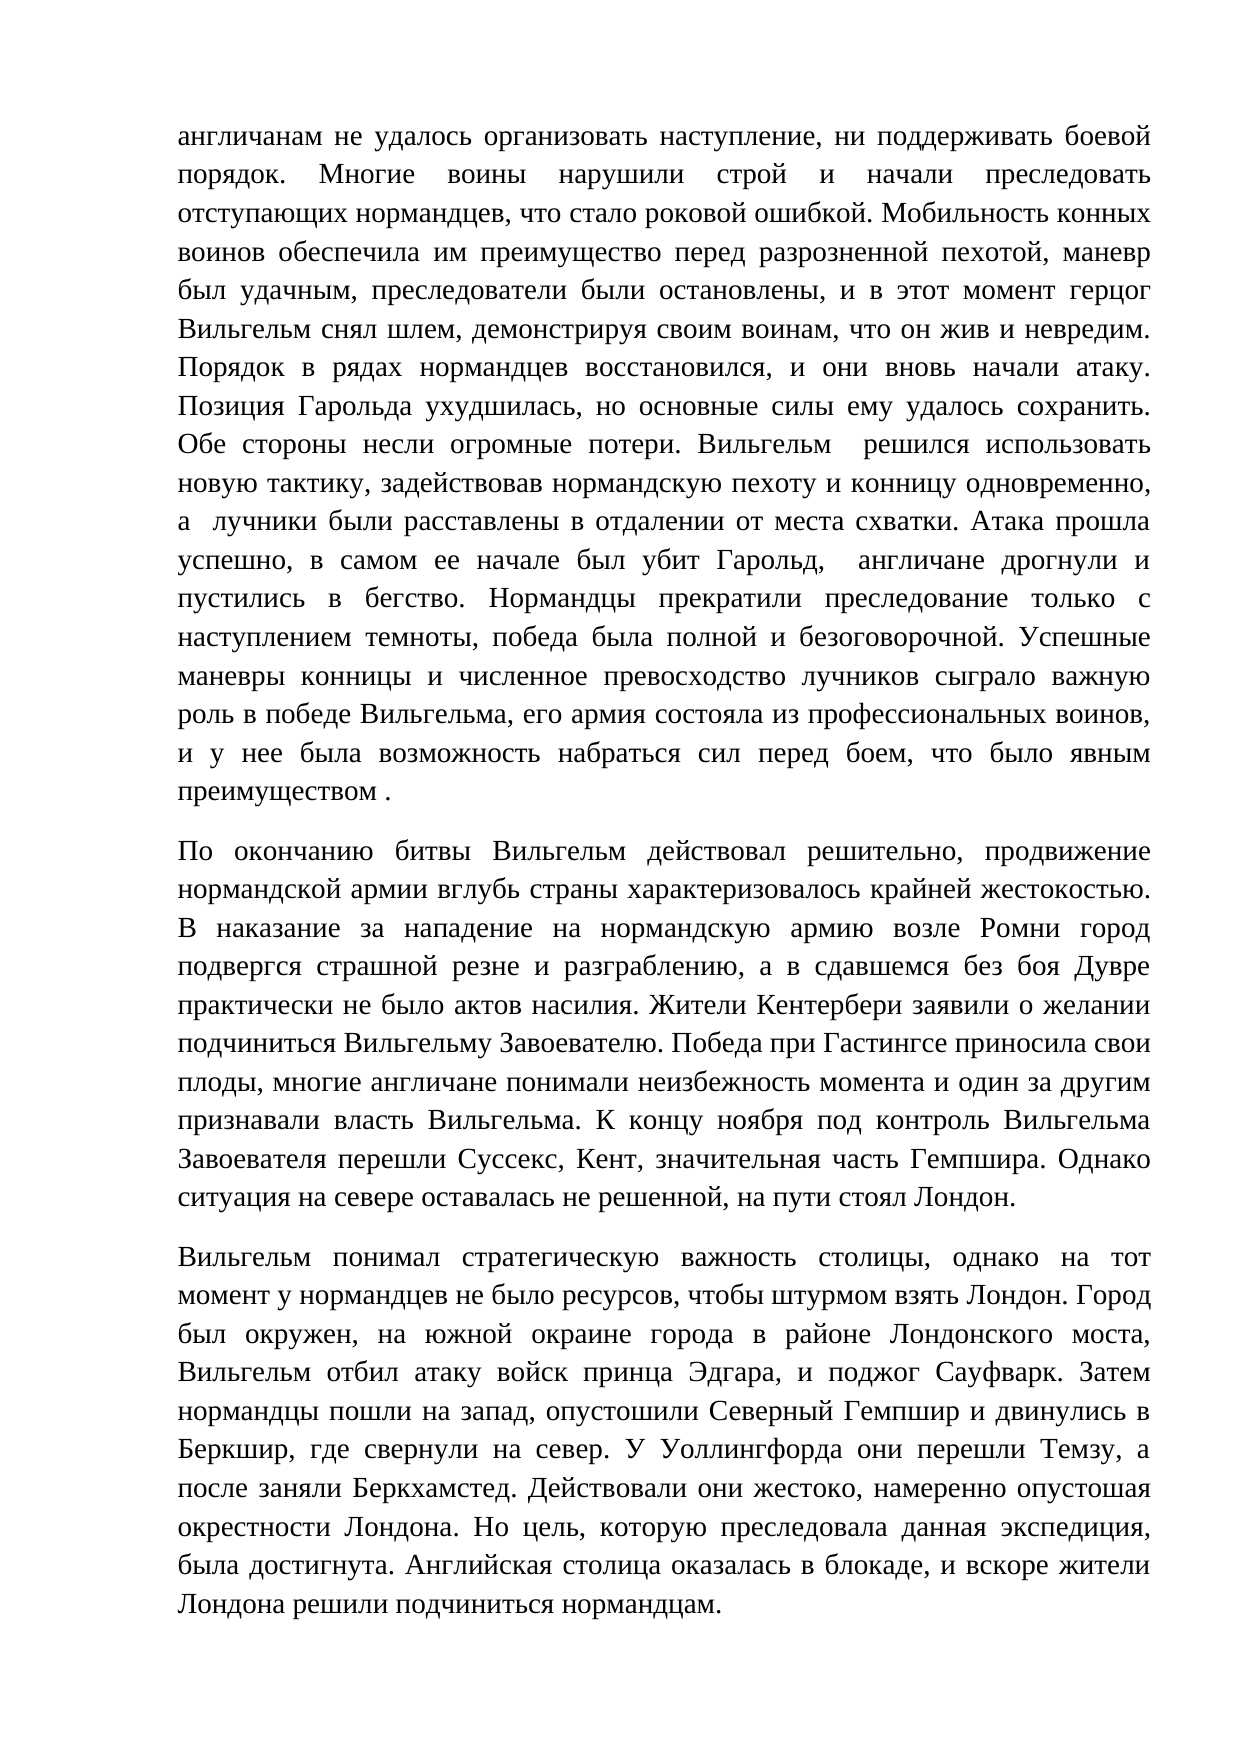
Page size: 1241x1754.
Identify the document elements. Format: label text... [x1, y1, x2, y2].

text Вильгельм понимал стратегическую важность столицы, однако на тот момент у нормандцев не было ресурсов, чтобы штурмом взять Лондон. Город был окружен, на южной окраине города в районе Лондонского моста, Вильгельм отбил атаку войск принца Эдгара, и поджог Сауфварк. Затем нормандцы пошли на запад, опустошили Северный Гемпшир и двинулись в Беркшир, где свернули на север. У Уоллингфорда они перешли Темзу, а после заняли Беркхамстед. Действовали они жестоко, намеренно опустошая окрестности Лондона. Но цель, которую преследовала данная экспедиция, была достигнута. Английская столица оказалась в блокаде, и вскоре жители Лондона решили подчиниться нормандцам. [177, 1239, 1152, 1619]
text По окончанию битвы Вильгельм действовал решительно, продвижение нормандской армии вглубь страны характеризовалось крайней жестокостью. В наказание за нападение на нормандскую армию возле Ромни город подвергся страшной резне и разграблению, а в сдавшемся без боя Дувре практически не было актов насилия. Жители Кентербери заявили о желании подчиниться Вильгельму Завоевателю. Победа при Гастингсе приносила свои плоды, многие англичане понимали неизбежность момента и один за другим признавали власть Вильгельма. К концу ноября под контроль Вильгельма Завоевателя перешли Суссекс, Кент, значительная часть Гемпшира. Однако ситуация на севере оставалась не решенной, на пути стоял Лондон. [177, 833, 1152, 1213]
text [177, 118, 1152, 807]
